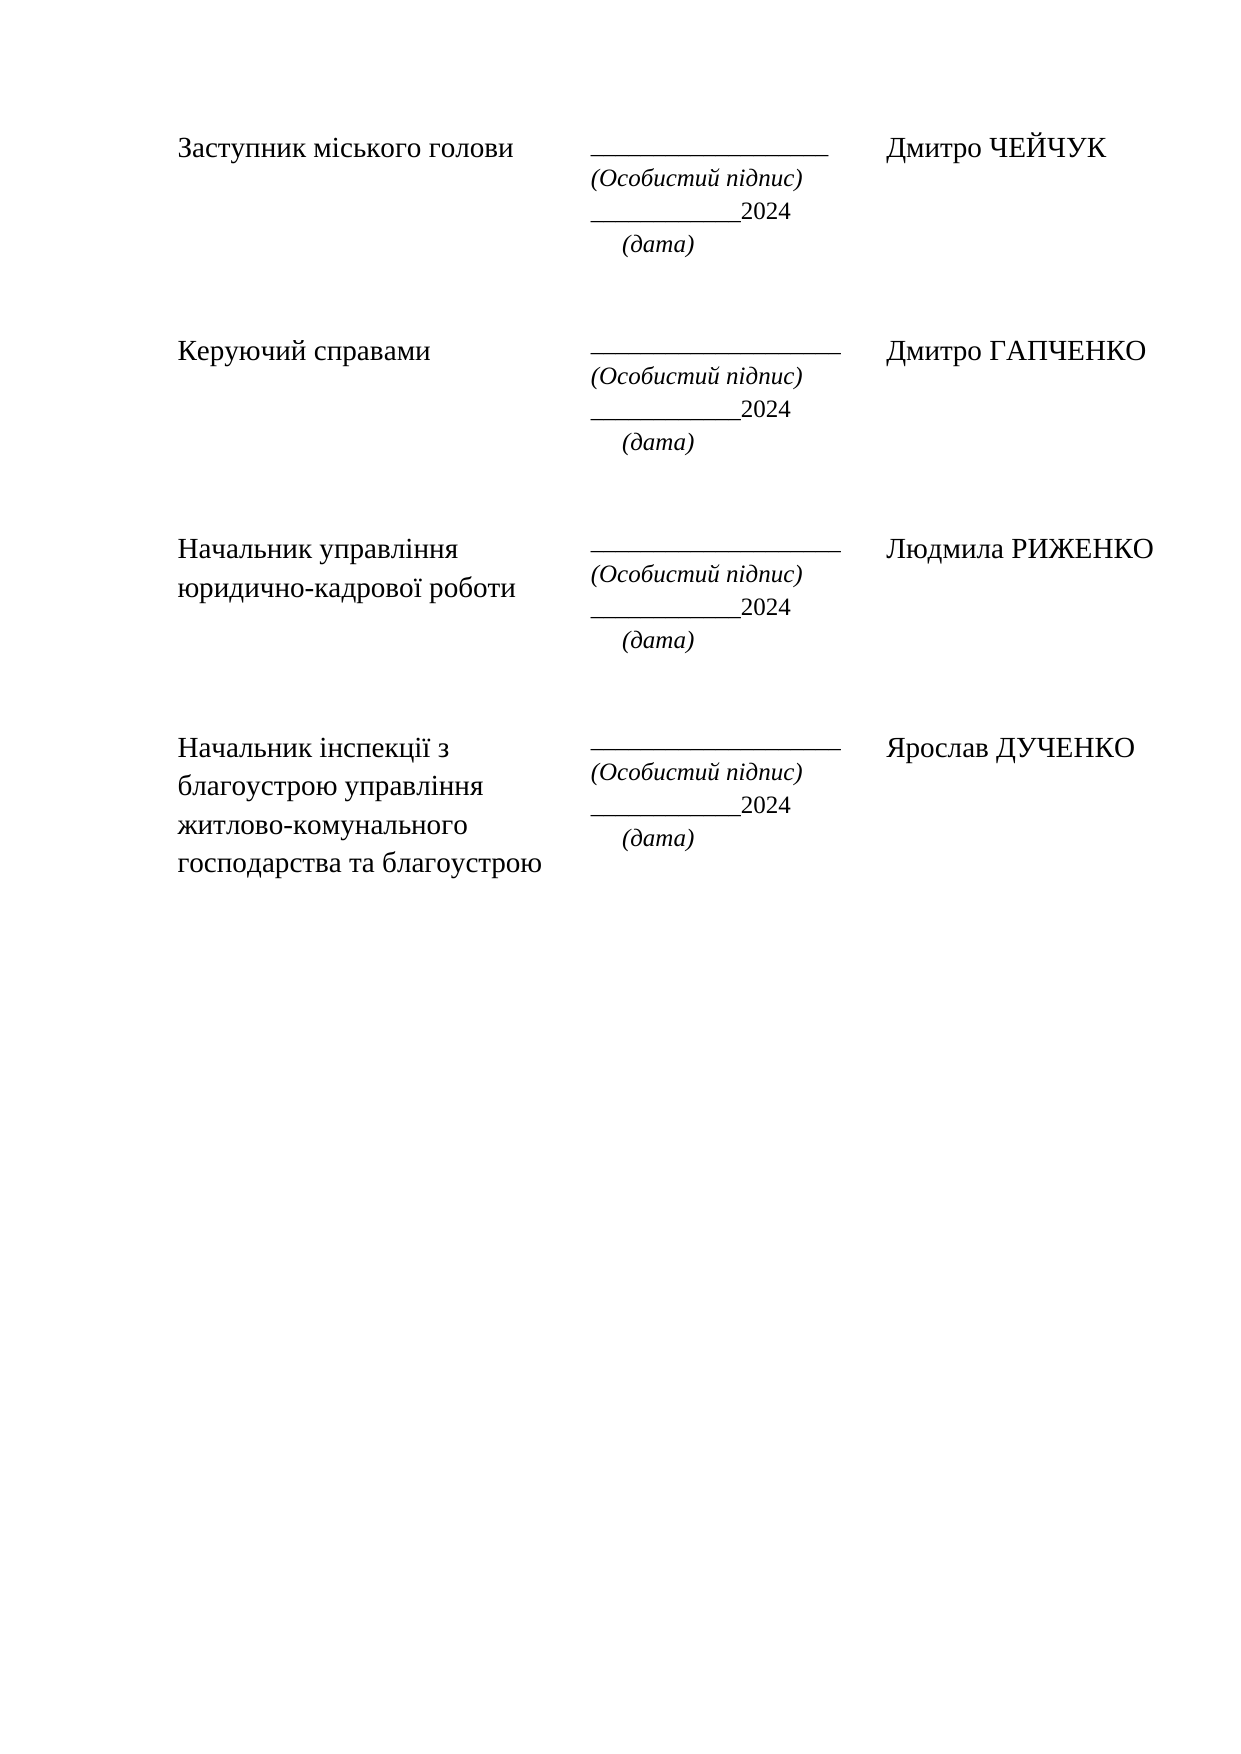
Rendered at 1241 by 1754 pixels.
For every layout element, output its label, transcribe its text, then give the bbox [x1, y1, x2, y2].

table_cell ____________________ (Особистий підпис) ____________2024 (дата) [579, 691, 875, 889]
table_cell Начальник інспекції з благоустрою управління житлово-комунального господарства та благоустрою [166, 691, 579, 889]
table_cell Начальник управління юридично-кадрової роботи [166, 493, 579, 691]
table_cell Дмитро ГАПЧЕНКО [875, 295, 1170, 493]
table_cell Керуючий справами [166, 295, 579, 493]
table_cell Ярослав ДУЧЕНКО [875, 691, 1170, 889]
table_cell ____________________ (Особистий підпис) ____________2024 (дата) [579, 295, 875, 493]
table_header ___________________ (Особистий підпис) ____________2024 (дата) [579, 130, 875, 295]
table_cell Людмила РИЖЕНКО [875, 493, 1170, 691]
table_cell ____________________ (Особистий підпис) ____________2024 (дата) [579, 493, 875, 691]
table_header Дмитро ЧЕЙЧУК [875, 130, 1170, 295]
table_header Заступник міського голови [166, 130, 579, 295]
